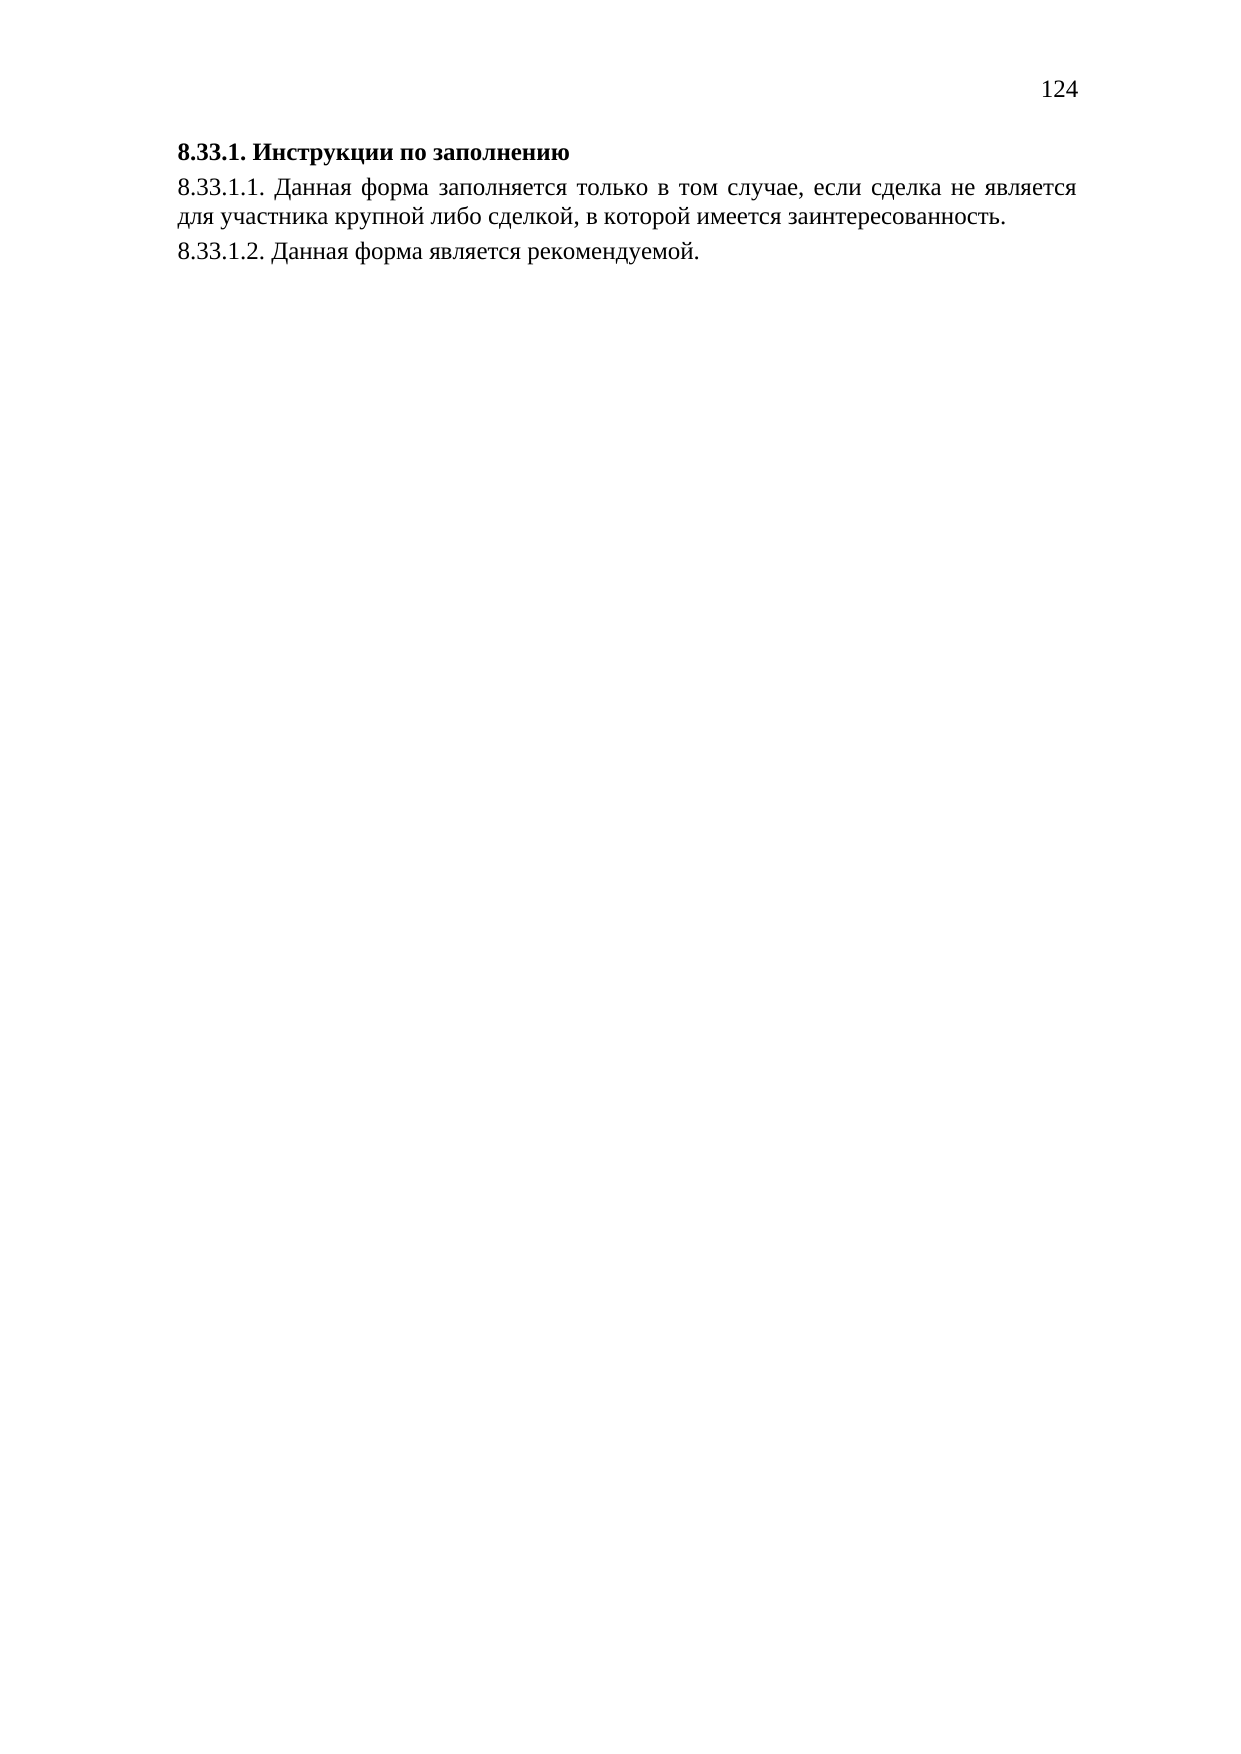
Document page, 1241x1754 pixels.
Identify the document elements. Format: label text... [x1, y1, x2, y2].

text 8.33.1.2. Данная форма является рекомендуемой. [177, 236, 1078, 265]
text 8.33.1. Инструкции по заполнению [177, 137, 1078, 166]
text 8.33.1.1. Данная форма заполняется только в том случае, если сделка не является для участника крупной либо сделкой, в которой имеется заинтересованность. [177, 172, 1078, 230]
